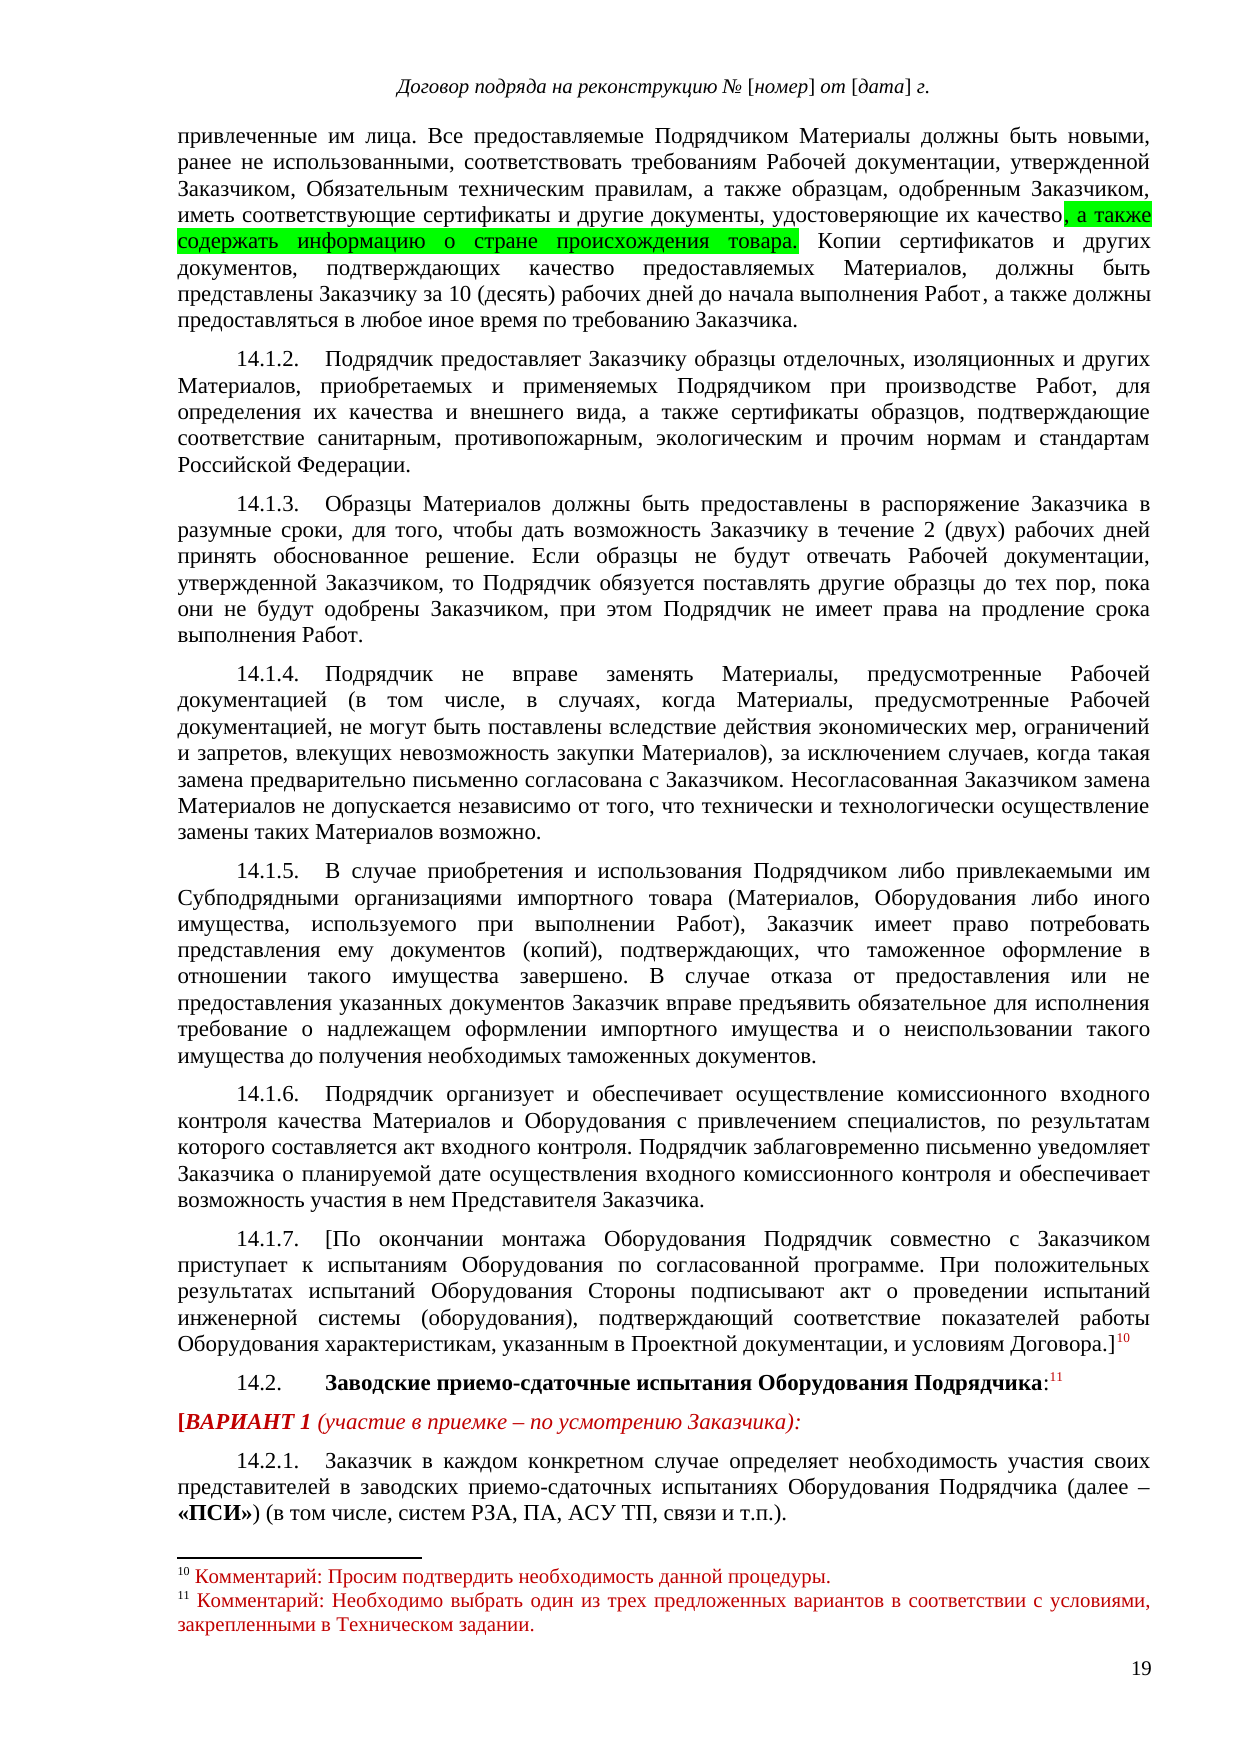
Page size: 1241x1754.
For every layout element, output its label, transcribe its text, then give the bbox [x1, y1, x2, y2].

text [177, 122, 1152, 333]
text Подрядчик предоставляет Заказчику образцы отделочных, изоляционных и других Материалов, приобретаемых и применяемых Подрядчиком при производстве Работ, для определения их качества и внешнего вида, а также сертификаты образцов, подтверждающие соответствие санитарным, противопожарным, экологическим и прочим нормам и стандартам Российской Федерации. [177, 345, 1152, 477]
text Заводские приемо-сдаточные испытания Оборудования Подрядчика: [177, 1369, 1152, 1395]
text Подрядчик организует и обеспечивает осуществление комиссионного входного контроля качества Материалов и Оборудования с привлечением специалистов, по результатам которого составляется акт входного контроля. Подрядчик заблаговременно письменно уведомляет Заказчика о планируемой дате осуществления входного комиссионного контроля и обеспечивает возможность участия в нем Представителя Заказчика. [177, 1081, 1152, 1212]
text [По окончании монтажа Оборудования Подрядчик совместно с Заказчиком приступает к испытаниям Оборудования по согласованной программе. При положительных результатах испытаний Оборудования Стороны подписывают акт о проведении испытаний инженерной системы (оборудования), подтверждающий соответствие показателей работы Оборудования характеристикам, указанным в Проектной документации, и условиям Договора.] [177, 1225, 1152, 1357]
text Подрядчик не вправе заменять Материалы, предусмотренные Рабочей документацией (в том числе, в случаях, когда Материалы, предусмотренные Рабочей документацией, не могут быть поставлены вследствие действия экономических мер, ограничений и запретов, влекущих невозможность закупки Материалов), за исключением случаев, когда такая замена предварительно письменно согласована с Заказчиком. Несогласованная Заказчиком замена Материалов не допускается независимо от того, что технически и технологически осуществление замены таких Материалов возможно. [177, 660, 1152, 845]
list [ВАРИАНТ 1 (участие в приемке – по усмотрению Заказчика): [177, 1408, 1152, 1434]
text В случае приобретения и использования Подрядчиком либо привлекаемыми им Субподрядными организациями импортного товара (Материалов, Оборудования либо иного имущества, используемого при выполнении Работ), Заказчик имеет право потребовать представления ему документов (копий), подтверждающих, что таможенное оформление в отношении такого имущества завершено. В случае отказа от предоставления или не предоставления указанных документов Заказчик вправе предъявить обязательное для исполнения требование о надлежащем оформлении импортного имущества и о неиспользовании такого имущества до получения необходимых таможенных документов. [177, 857, 1152, 1068]
text Образцы Материалов должны быть предоставлены в распоряжение Заказчика в разумные сроки, для того, чтобы дать возможность Заказчику в течение 2 (двух) рабочих дней принять обоснованное решение. Если образцы не будут отвечать Рабочей документации, утвержденной Заказчиком, то Подрядчик обязуется поставлять другие образцы до тех пор, пока они не будут одобрены Заказчиком, при этом Подрядчик не имеет права на продление срока выполнения Работ. [177, 489, 1152, 648]
text Заказчик в каждом конкретном случае определяет необходимость участия своих представителей в заводских приемо-сдаточных испытаниях Оборудования Подрядчика (далее – «ПСИ») (в том числе, систем РЗА, ПА, АСУ ТП, связи и т.п.). [177, 1447, 1152, 1526]
